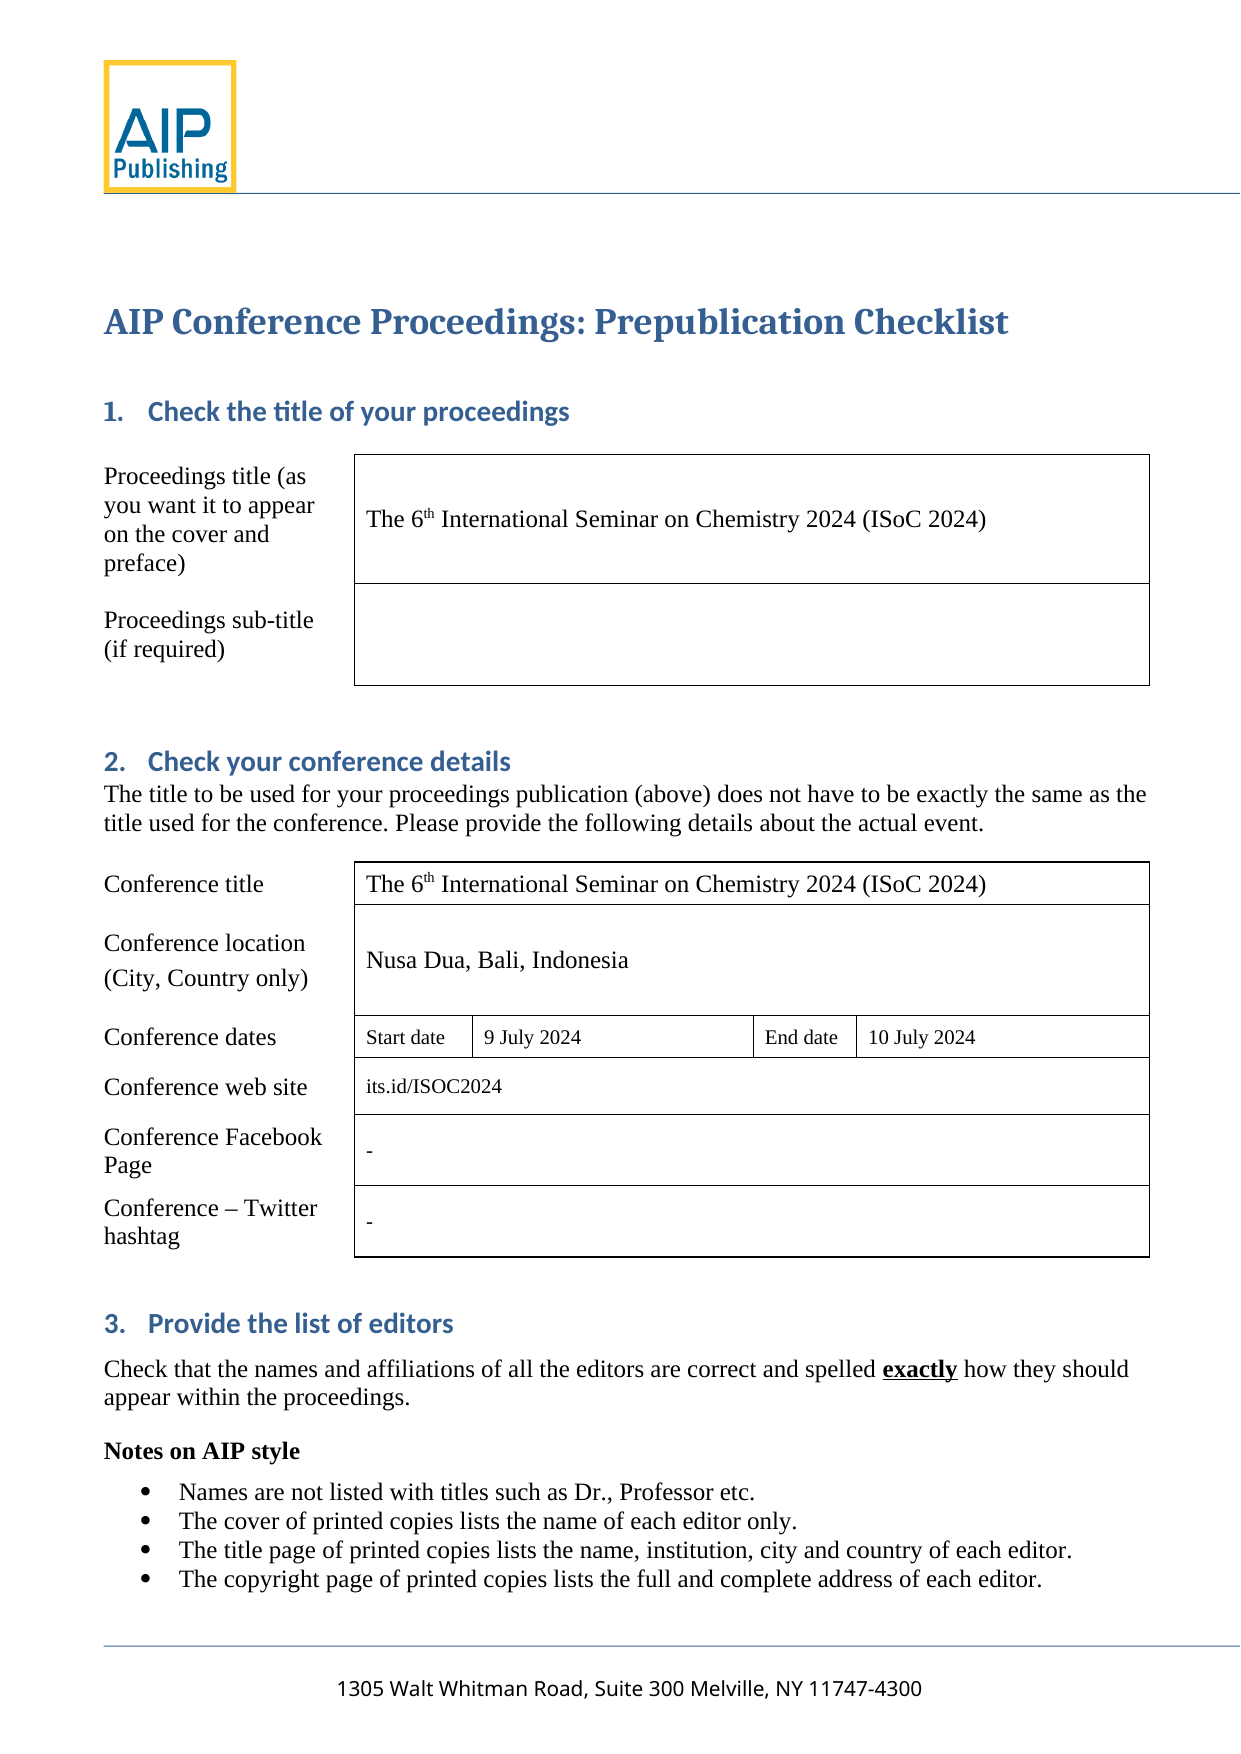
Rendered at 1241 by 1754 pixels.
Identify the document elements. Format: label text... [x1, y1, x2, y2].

table_cell 10 July 2024 [857, 1016, 1149, 1057]
table_cell - [355, 1186, 1149, 1256]
text Check that the names and affiliations of all the editors are correct and spelled exactly how they should appear within the proceedings. [103, 1354, 1152, 1411]
table_cell Conference – Twitter hashtag [104, 1185, 354, 1256]
table_cell Nusa Dua, Bali, Indonesia [355, 905, 1149, 1015]
table_header Proceedings title (as you want it to appear on the cover and preface) [104, 454, 354, 583]
table_cell Conference web site [104, 1057, 354, 1114]
table_cell [355, 584, 1149, 685]
table_cell Start date [355, 1016, 472, 1057]
subtitle AIP Conference Proceedings: Prepublication Checklist [103, 300, 1152, 343]
table_cell - [355, 1115, 1149, 1185]
table_cell 9 July 2024 [473, 1016, 753, 1057]
picture [103, 60, 237, 193]
table_header The 6th International Seminar on Chemistry 2024 (ISoC 2024) [355, 863, 1149, 904]
table_cell Conference Facebook Page [104, 1114, 354, 1185]
subtitle Check your conference details [103, 743, 1152, 779]
text Notes on AIP style [103, 1436, 1152, 1465]
list The copyright page of printed copies lists the full and complete address of each editor. [141, 1564, 1152, 1592]
table_cell End date [754, 1016, 856, 1057]
table_cell Proceedings sub-title (if required) [104, 583, 354, 685]
table_header Conference title [104, 861, 354, 904]
table_cell Conference dates [104, 1015, 354, 1057]
table_header The 6th International Seminar on Chemistry 2024 (ISoC 2024) [355, 455, 1149, 583]
text The title to be used for your proceedings publication (above) does not have to be exactly the same as the title used for the conference. Please provide the following details about the actual event. [103, 779, 1152, 836]
subtitle Provide the list of editors [103, 1306, 1152, 1341]
subtitle Check the title of your proceedings [103, 393, 1152, 429]
list Names are not listed with titles such as Dr., Professor etc. [141, 1477, 1152, 1506]
list The title page of printed copies lists the name, institution, city and country of each editor. [141, 1535, 1152, 1564]
list The cover of printed copies lists the name of each editor only. [141, 1506, 1152, 1535]
table_cell Conference location (City, Country only) [104, 904, 354, 1015]
table_cell its.id/ISOC2024 [355, 1058, 1149, 1114]
